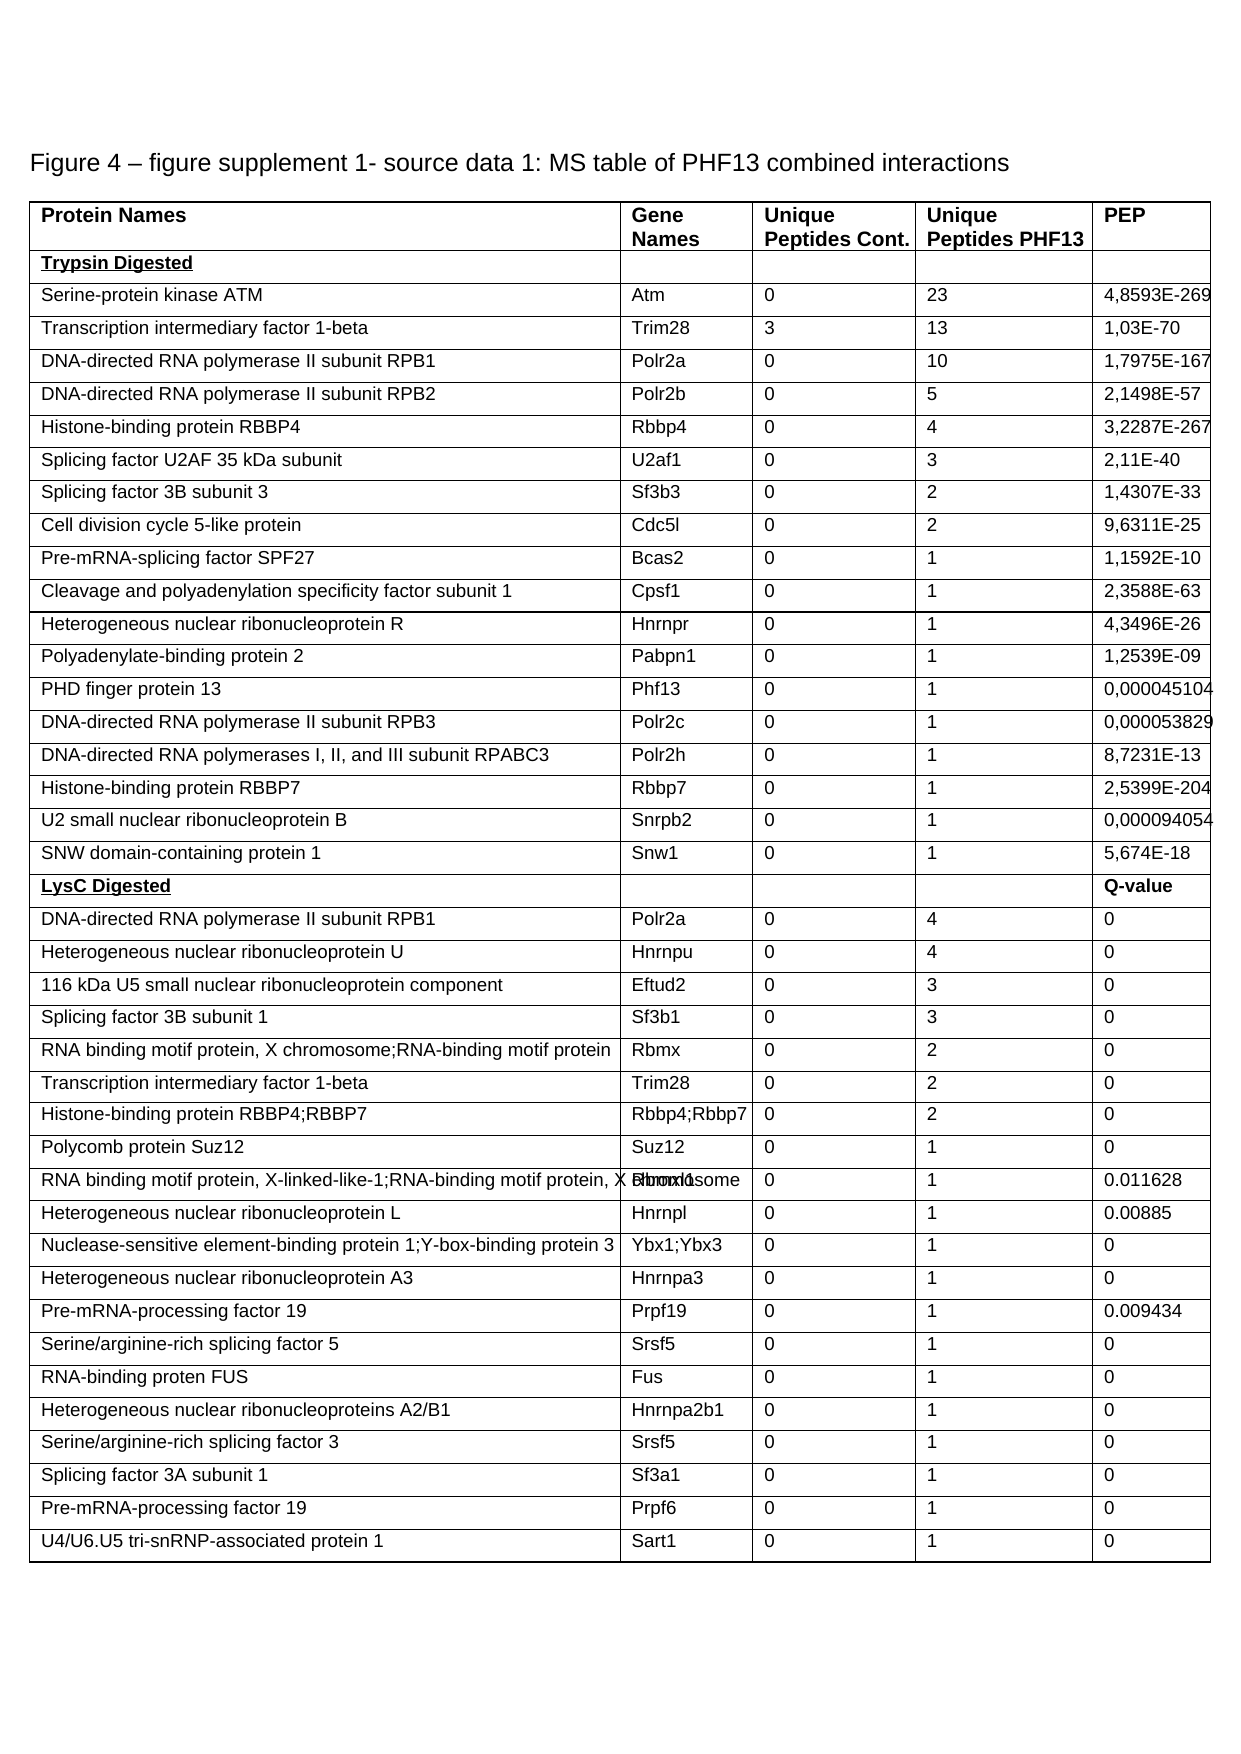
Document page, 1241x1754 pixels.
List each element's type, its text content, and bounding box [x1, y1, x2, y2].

table_cell 2,3588E-63 [1093, 580, 1210, 611]
table_cell 1,7975E-167 [1093, 350, 1210, 382]
table_cell 4 [916, 416, 1092, 447]
table_cell Histone-binding protein RBBP4 [30, 416, 620, 447]
table_cell Hnrnpu [621, 941, 752, 972]
table_cell 0 [753, 1201, 915, 1233]
table_cell 1,2539E-09 [1093, 645, 1210, 677]
table_cell Rbmx [621, 1039, 752, 1071]
table_cell 0 [753, 416, 915, 447]
table_cell Heterogeneous nuclear ribonucleoprotein L [30, 1201, 620, 1233]
table_cell 3 [916, 1006, 1092, 1038]
table_cell 2 [916, 514, 1092, 546]
table_cell Q-value [1093, 875, 1210, 907]
table_cell 0 [1093, 908, 1210, 939]
table_cell Heterogeneous nuclear ribonucleoprotein A3 [30, 1267, 620, 1299]
table_cell 0 [753, 908, 915, 939]
table_cell 0 [753, 1006, 915, 1038]
table_cell 0 [1093, 1530, 1210, 1561]
table_cell [916, 251, 1092, 283]
table_cell 0 [1093, 1072, 1210, 1102]
table_cell 1 [916, 1300, 1092, 1332]
table_cell Pre-mRNA-splicing factor SPF27 [30, 547, 620, 578]
table_cell Cell division cycle 5-like protein [30, 514, 620, 546]
table_cell 0.011628 [1093, 1169, 1210, 1200]
table_cell Polr2a [621, 350, 752, 382]
table_cell Heterogeneous nuclear ribonucleoprotein U [30, 941, 620, 972]
table_cell 1 [916, 1497, 1092, 1528]
table_cell U4/U6.U5 tri-snRNP-associated protein 1 [30, 1530, 620, 1561]
table_cell 3 [916, 448, 1092, 480]
table_cell 0 [753, 1464, 915, 1496]
table_cell 0 [753, 481, 915, 513]
table_cell 1 [916, 1333, 1092, 1364]
table_cell Cpsf1 [621, 580, 752, 611]
table_cell [916, 875, 1092, 907]
table_cell 23 [916, 284, 1092, 316]
table_cell 0 [753, 1039, 915, 1071]
table_cell Hnrnpa2b1 [621, 1398, 752, 1430]
table_cell RNA-binding proten FUS [30, 1366, 620, 1397]
table_cell Nuclease-sensitive element-binding protein 1;Y-box-binding protein 3 [30, 1234, 620, 1266]
table_cell 0 [753, 383, 915, 414]
table_cell 1 [916, 678, 1092, 710]
table_header Unique Peptides Cont. [753, 203, 915, 250]
table_cell [1093, 251, 1210, 283]
table_header Protein Names [30, 203, 620, 250]
table_cell 0 [1093, 1006, 1210, 1038]
table_cell Hnrnpl [621, 1201, 752, 1233]
table_cell 1 [916, 1366, 1092, 1397]
table_cell 10 [916, 350, 1092, 382]
table_cell 2 [916, 1039, 1092, 1071]
table_cell 1 [916, 547, 1092, 578]
table_cell Rbbp4;Rbbp7 [621, 1103, 752, 1135]
table_cell Heterogeneous nuclear ribonucleoproteins A2/B1 [30, 1398, 620, 1430]
table_cell Ybx1;Ybx3 [621, 1234, 752, 1266]
table_cell Trim28 [621, 1072, 752, 1102]
table_cell Transcription intermediary factor 1-beta [30, 317, 620, 349]
table_cell Sf3b3 [621, 481, 752, 513]
table_cell RNA binding motif protein, X-linked-like-1;RNA-binding motif protein, X chromosome [30, 1169, 620, 1200]
table_cell 0 [753, 776, 915, 808]
table_cell Splicing factor 3B subunit 1 [30, 1006, 620, 1038]
table_cell 0 [753, 973, 915, 1005]
table_cell 1 [916, 711, 1092, 743]
table_cell 0 [753, 1300, 915, 1332]
table_cell 4,8593E-269 [1093, 284, 1210, 316]
table_cell 0 [753, 1366, 915, 1397]
table_cell Rbmxl1 [621, 1169, 752, 1200]
table_cell U2 small nuclear ribonucleoprotein B [30, 809, 620, 841]
table_cell 2,5399E-204 [1093, 776, 1210, 808]
table_cell SNW domain-containing protein 1 [30, 842, 620, 874]
table_cell 0 [1093, 1464, 1210, 1496]
table_cell 0 [753, 1497, 915, 1528]
table_cell Rbbp4 [621, 416, 752, 447]
table_cell 0 [753, 1267, 915, 1299]
table_cell 3 [916, 973, 1092, 1005]
table_cell 0 [753, 678, 915, 710]
table_cell DNA-directed RNA polymerase II subunit RPB3 [30, 711, 620, 743]
table_cell 0 [1093, 973, 1210, 1005]
table_cell Transcription intermediary factor 1-beta [30, 1072, 620, 1102]
table_cell PHD finger protein 13 [30, 678, 620, 710]
table_cell 1 [916, 1398, 1092, 1430]
table_cell 0 [753, 645, 915, 677]
table_cell 0 [753, 1530, 915, 1561]
table_cell 0 [753, 842, 915, 874]
table_cell Cdc5l [621, 514, 752, 546]
table_cell LysC Digested [30, 875, 620, 907]
table_cell 1 [916, 744, 1092, 775]
table_cell 1 [916, 809, 1092, 841]
table_header Unique Peptides PHF13 [916, 203, 1092, 250]
table_cell 0 [753, 1431, 915, 1463]
table_cell Srsf5 [621, 1431, 752, 1463]
table_cell Polr2b [621, 383, 752, 414]
table_cell 0 [753, 284, 915, 316]
table_cell Serine/arginine-rich splicing factor 5 [30, 1333, 620, 1364]
table_cell Prpf6 [621, 1497, 752, 1528]
table_cell Pre-mRNA-processing factor 19 [30, 1300, 620, 1332]
table_cell [621, 251, 752, 283]
table_cell Hnrnpa3 [621, 1267, 752, 1299]
table_cell Histone-binding protein RBBP4;RBBP7 [30, 1103, 620, 1135]
table_cell 0 [753, 1398, 915, 1430]
table_cell 0 [1093, 1039, 1210, 1071]
table_cell 0 [753, 1136, 915, 1168]
table_cell 1 [916, 776, 1092, 808]
table_cell RNA binding motif protein, X chromosome;RNA-binding motif protein [30, 1039, 620, 1071]
table_cell Pre-mRNA-processing factor 19 [30, 1497, 620, 1528]
table_cell Polycomb protein Suz12 [30, 1136, 620, 1168]
table_cell 1 [916, 1431, 1092, 1463]
table_cell 4 [916, 941, 1092, 972]
table_cell 0.00885 [1093, 1201, 1210, 1233]
table_cell Trim28 [621, 317, 752, 349]
table_cell 0 [753, 1072, 915, 1102]
table_cell 1 [916, 1234, 1092, 1266]
table_cell 0 [753, 809, 915, 841]
table_cell 0 [753, 1103, 915, 1135]
table_cell 0 [1093, 1431, 1210, 1463]
table_cell Serine/arginine-rich splicing factor 3 [30, 1431, 620, 1463]
table_cell 0 [1093, 1267, 1210, 1299]
table_cell 0 [753, 711, 915, 743]
table_cell Prpf19 [621, 1300, 752, 1332]
table_cell 1 [916, 1464, 1092, 1496]
table_cell 0,000094054 [1093, 809, 1210, 841]
table_cell Cleavage and polyadenylation specificity factor subunit 1 [30, 580, 620, 611]
table_cell 0 [753, 1169, 915, 1200]
table_cell Snrpb2 [621, 809, 752, 841]
table_cell 0 [753, 1234, 915, 1266]
table_cell 1 [916, 613, 1092, 644]
table_cell DNA-directed RNA polymerase II subunit RPB2 [30, 383, 620, 414]
table_cell 1,1592E-10 [1093, 547, 1210, 578]
table_cell 2 [916, 481, 1092, 513]
table_cell 0 [753, 547, 915, 578]
table_cell 0 [753, 613, 915, 644]
table_cell 3 [753, 317, 915, 349]
table_cell Polyadenylate-binding protein 2 [30, 645, 620, 677]
table_cell Rbbp7 [621, 776, 752, 808]
table_cell Fus [621, 1366, 752, 1397]
table_cell 1,4307E-33 [1093, 481, 1210, 513]
table_cell 9,6311E-25 [1093, 514, 1210, 546]
table_cell DNA-directed RNA polymerase II subunit RPB1 [30, 908, 620, 939]
table_cell 0 [753, 514, 915, 546]
table_cell 116 kDa U5 small nuclear ribonucleoprotein component [30, 973, 620, 1005]
table_cell 1 [916, 580, 1092, 611]
table_cell 0 [753, 580, 915, 611]
table_cell Splicing factor U2AF 35 kDa subunit [30, 448, 620, 480]
table_cell Histone-binding protein RBBP7 [30, 776, 620, 808]
table_cell Suz12 [621, 1136, 752, 1168]
table_cell 0 [1093, 1497, 1210, 1528]
table_cell 0 [1093, 1366, 1210, 1397]
table_cell 1 [916, 1530, 1092, 1561]
table_cell Polr2a [621, 908, 752, 939]
table_cell 0.009434 [1093, 1300, 1210, 1332]
table_cell Srsf5 [621, 1333, 752, 1364]
table_cell Pabpn1 [621, 645, 752, 677]
table_cell Heterogeneous nuclear ribonucleoprotein R [30, 613, 620, 644]
table_cell Phf13 [621, 678, 752, 710]
table_cell 3,2287E-267 [1093, 416, 1210, 447]
table_cell 1 [916, 1136, 1092, 1168]
table_cell 0 [753, 350, 915, 382]
table_cell 1 [916, 1201, 1092, 1233]
table_cell 1 [916, 1169, 1092, 1200]
table_cell 0 [1093, 1333, 1210, 1364]
table_header PEP [1093, 203, 1210, 250]
table_cell Sf3a1 [621, 1464, 752, 1496]
table_cell [753, 251, 915, 283]
table_cell 0 [1093, 1136, 1210, 1168]
table_cell 0 [753, 1333, 915, 1364]
table_cell 0 [753, 941, 915, 972]
table_cell 1 [916, 1267, 1092, 1299]
table_cell 5,674E-18 [1093, 842, 1210, 874]
table_cell 5 [916, 383, 1092, 414]
table_cell 1 [916, 645, 1092, 677]
table_cell 2,11E-40 [1093, 448, 1210, 480]
table_cell 13 [916, 317, 1092, 349]
table_cell Splicing factor 3A subunit 1 [30, 1464, 620, 1496]
table_cell Polr2c [621, 711, 752, 743]
table_cell [621, 875, 752, 907]
table_cell 0 [1093, 941, 1210, 972]
table_cell 0,000045104 [1093, 678, 1210, 710]
table_cell 0 [753, 448, 915, 480]
table_cell Splicing factor 3B subunit 3 [30, 481, 620, 513]
table_cell 8,7231E-13 [1093, 744, 1210, 775]
table_cell Sart1 [621, 1530, 752, 1561]
text Figure 4 – figure supplement 1- source data 1: MS table of PHF13 combined interactions [29, 148, 1093, 176]
table_header Gene Names [621, 203, 752, 250]
table_cell U2af1 [621, 448, 752, 480]
table_cell 2 [916, 1072, 1092, 1102]
table_cell 2,1498E-57 [1093, 383, 1210, 414]
table_cell Atm [621, 284, 752, 316]
table_cell Polr2h [621, 744, 752, 775]
table_cell Snw1 [621, 842, 752, 874]
table_cell 4 [916, 908, 1092, 939]
table_cell Sf3b1 [621, 1006, 752, 1038]
table_cell 2 [916, 1103, 1092, 1135]
table_cell Eftud2 [621, 973, 752, 1005]
table_cell 1 [916, 842, 1092, 874]
table_cell 0,000053829 [1093, 711, 1210, 743]
table_cell [753, 875, 915, 907]
table_cell Serine-protein kinase ATM [30, 284, 620, 316]
table_cell 1,03E-70 [1093, 317, 1210, 349]
table_cell 4,3496E-26 [1093, 613, 1210, 644]
table_cell DNA-directed RNA polymerase II subunit RPB1 [30, 350, 620, 382]
table_cell Bcas2 [621, 547, 752, 578]
table_cell 0 [753, 744, 915, 775]
table_cell 0 [1093, 1234, 1210, 1266]
table_cell Trypsin Digested [30, 251, 620, 283]
table_cell DNA-directed RNA polymerases I, II, and III subunit RPABC3 [30, 744, 620, 775]
table_cell 0 [1093, 1103, 1210, 1135]
table_cell Hnrnpr [621, 613, 752, 644]
table_cell 0 [1093, 1398, 1210, 1430]
